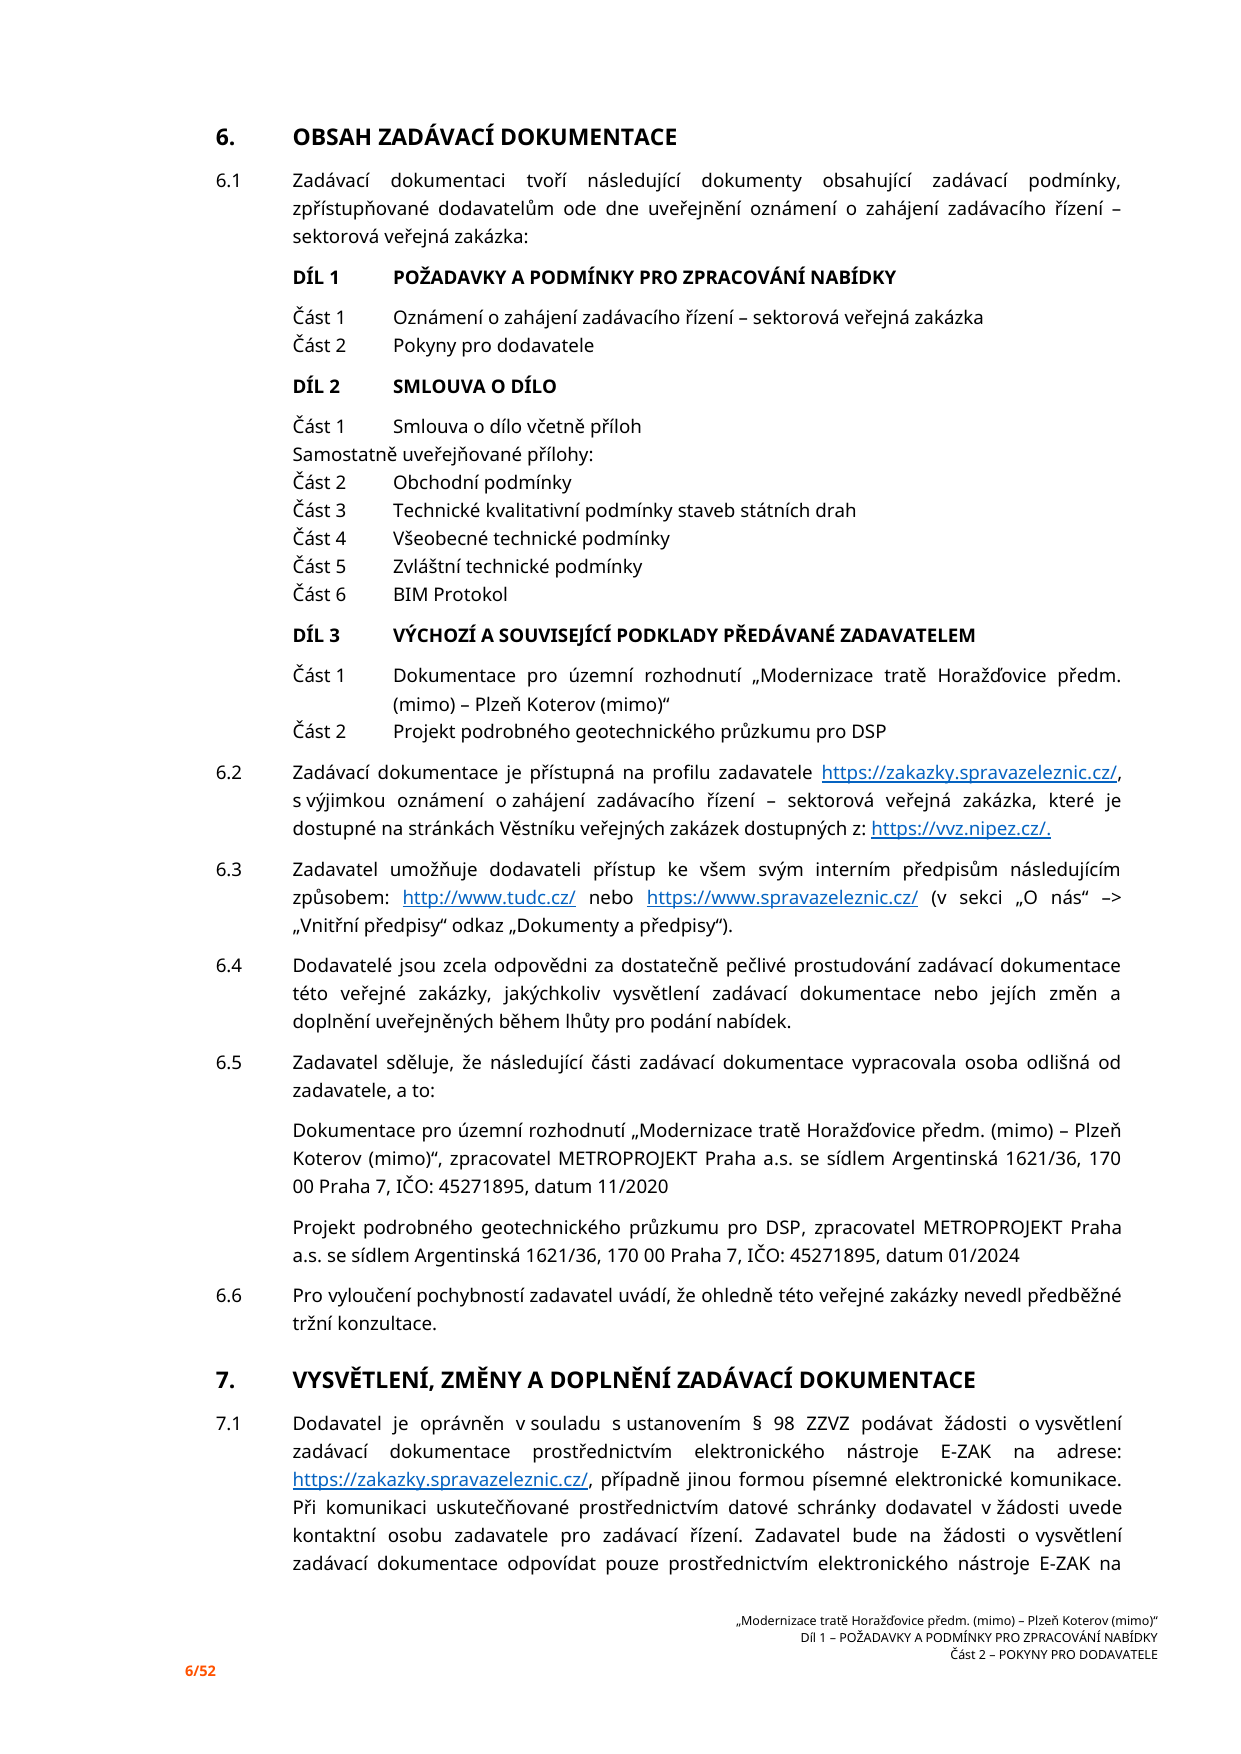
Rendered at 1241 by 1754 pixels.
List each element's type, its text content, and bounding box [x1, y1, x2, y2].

text Pro vyloučení pochybností zadavatel uvádí, že ohledně této veřejné zakázky nevedl předběžné tržní konzultace. [216, 1283, 1122, 1336]
list Projekt podrobného geotechnického průzkumu pro DSP, zpracovatel METROPROJEKT Praha a.s. se sídlem Argentinská 1621/36, 170 00 Praha 7, IČO: 45271895, datum 01/2024 [292, 1214, 1122, 1268]
text Dodavatelé jsou zcela odpovědni za dostatečně pečlivé prostudování zadávací dokumentace této veřejné zakázky, jakýchkoliv vysvětlení zadávací dokumentace nebo jejích změn a doplnění uveřejněných během lhůty pro podání nabídek. [216, 952, 1122, 1034]
text OBSAH ZADÁVACÍ DOKUMENTACE [216, 121, 1122, 152]
list Část 2 Projekt podrobného geotechnického průzkumu pro DSP [292, 719, 1122, 744]
text Část 4 Všeobecné technické podmínky [292, 526, 1122, 551]
text Zadavatel umožňuje dodavateli přístup ke všem svým interním předpisům následujícím způsobem: http://www.tudc.cz/ nebo https://www.spravazeleznic.cz/ (v sekci „O nás“ –> „Vnitřní předpisy“ odkaz „Dokumenty a předpisy“). [216, 856, 1122, 937]
text DÍL 3 VÝCHOZÍ A SOUVISEJÍCÍ PODKLADY PŘEDÁVANÉ ZADAVATELEM [292, 622, 1122, 648]
text Zadávací dokumentaci tvoří následující dokumenty obsahující zadávací podmínky, zpřístupňované dodavatelům ode dne uveřejnění oznámení o zahájení zadávacího řízení – sektorová veřejná zakázka: [216, 167, 1122, 249]
text Část 2 Pokyny pro dodavatele [292, 333, 1122, 358]
text VYSVĚTLENÍ, ZMĚNY a DOPLNĚNÍ ZADÁVACÍ DOKUMENTACE [216, 1364, 1122, 1395]
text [216, 1411, 1122, 1576]
text Část 1 Smlouva o dílo včetně příloh [292, 414, 1122, 439]
text DÍL 1 POŽADAVKY A PODMÍNKY PRO ZPRACOVÁNÍ NABÍDKY [292, 264, 1122, 289]
text Část 6 BIM Protokol [292, 582, 1122, 607]
text Zadávací dokumentace je přístupná na profilu zadavatele https://zakazky.spravazeleznic.cz/, s výjimkou oznámení o zahájení zadávacího řízení – sektorová veřejná zakázka, které je dostupné na stránkách Věstníku veřejných zakázek dostupných z: https://vvz.nipez.cz/. [216, 759, 1122, 841]
text Část 1 Oznámení o zahájení zadávacího řízení – sektorová veřejná zakázka [292, 304, 1122, 330]
text Část 5 Zvláštní technické podmínky [292, 554, 1122, 579]
text Část 3 Technické kvalitativní podmínky staveb státních drah [292, 498, 1122, 523]
list Dokumentace pro územní rozhodnutí „Modernizace tratě Horažďovice předm. (mimo) – Plzeň Koterov (mimo)“, zpracovatel METROPROJEKT Praha a.s. se sídlem Argentinská 1621/36, 170 00 Praha 7, IČO: 45271895, datum 11/2020 [292, 1118, 1122, 1199]
text Zadavatel sděluje, že následující části zadávací dokumentace vypracovala osoba odlišná od zadavatele, a to: [216, 1049, 1122, 1103]
text DÍL 2 SMLOUVA O DÍLO [292, 373, 1122, 399]
list Samostatně uveřejňované přílohy: [292, 442, 1122, 467]
text Část 2 Obchodní podmínky [292, 470, 1122, 495]
list Část 1 Dokumentace pro územní rozhodnutí „Modernizace tratě Horažďovice předm. (mimo) – Plzeň Koterov (mimo)“ [292, 663, 1122, 716]
